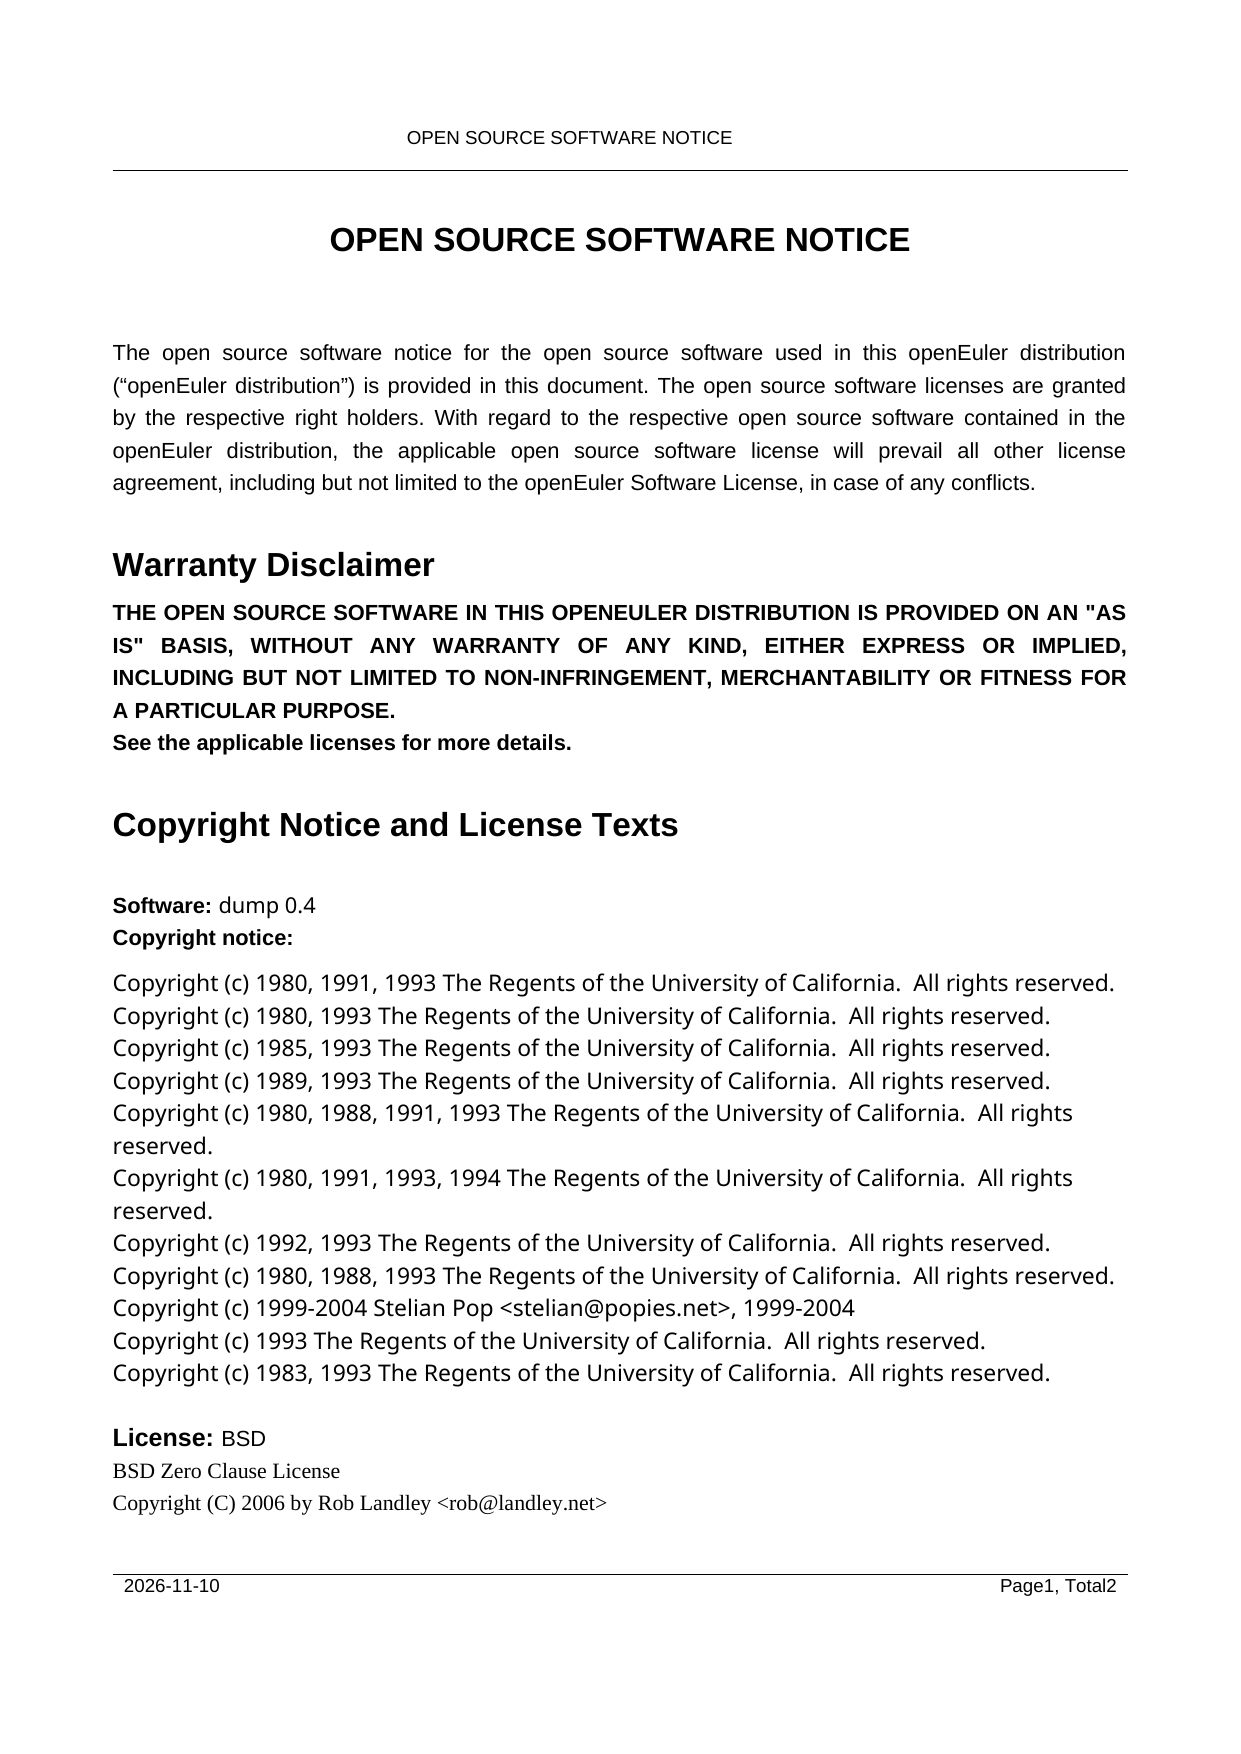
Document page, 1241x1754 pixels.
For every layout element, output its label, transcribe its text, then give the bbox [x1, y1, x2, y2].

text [112, 1454, 1128, 1519]
text Copyright notice: [112, 921, 1128, 954]
text Copyright (c) 1980, 1991, 1993 The Regents of the University of California. All rights reserved. Copyright (c) 1980, 1993 The Regents of the University of California. All rights reserved. Copyright (c) 1985, 1993 The Regents of the University of California. All rights reserved. Copyright (c) 1989, 1993 The Regents of the University of California. All rights reserved. Copyright (c) 1980, 1988, 1991, 1993 The Regents of the University of California. All rights reserved. Copyright (c) 1980, 1991, 1993, 1994 The Regents of the University of California. All rights reserved. Copyright (c) 1992, 1993 The Regents of the University of California. All rights reserved. Copyright (c) 1980, 1988, 1993 The Regents of the University of California. All rights reserved. Copyright (c) 1999-2004 Stelian Pop <stelian@popies.net>, 1999-2004 Copyright (c) 1993 The Regents of the University of California. All rights reserved. Copyright (c) 1983, 1993 The Regents of the University of California. All rights reserved. [112, 966, 1128, 1421]
text Copyright Notice and License Texts [112, 791, 1128, 856]
text The open source software notice for the open source software used in this openEuler distribution (“openEuler distribution”) is provided in this document. The open source software licenses are granted by the respective right holders. With regard to the respective open source software contained in the openEuler distribution, the applicable open source software license will prevail all other license agreement, including but not limited to the openEuler Software License, in case of any conflicts. [112, 336, 1128, 499]
text OPEN SOURCE SOFTWARE NOTICE [112, 206, 1128, 271]
title Software: dump 0.4 [112, 889, 1128, 921]
text License: BSD [112, 1421, 1128, 1454]
text Warranty Disclaimer [112, 531, 1128, 596]
text THE OPEN SOURCE SOFTWARE IN THIS OPENEULER DISTRIBUTION IS PROVIDED ON AN "AS IS" BASIS, WITHOUT ANY WARRANTY OF ANY KIND, EITHER EXPRESS OR IMPLIED, INCLUDING BUT NOT LIMITED TO NON-INFRINGEMENT, MERCHANTABILITY OR FITNESS FOR A PARTICULAR PURPOSE. See the applicable licenses for more details. [112, 596, 1128, 759]
